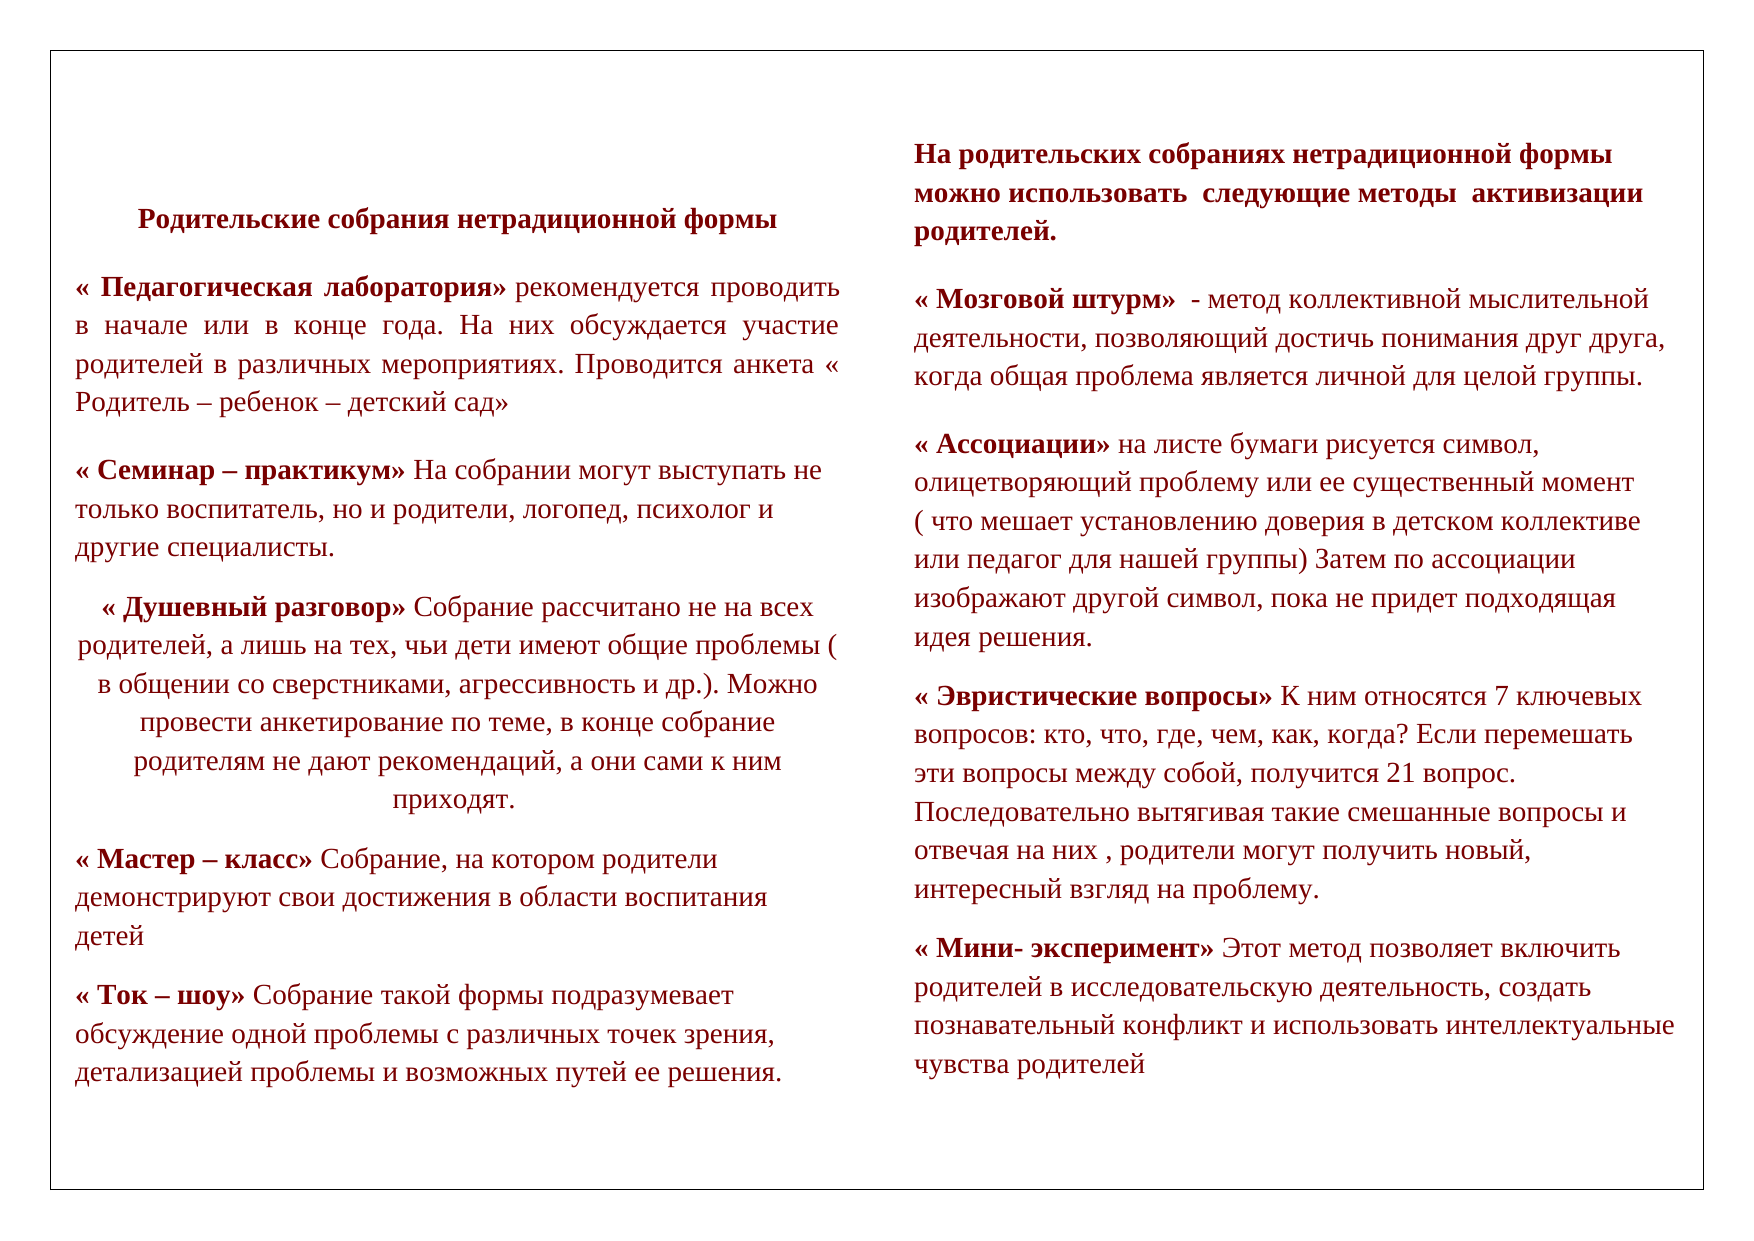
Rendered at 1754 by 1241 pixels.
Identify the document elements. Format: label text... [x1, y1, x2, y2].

text « Педагогическая лаборатория» рекомендуется проводить в начале или в конце года. На них обсуждается участие родителей в различных мероприятиях. Проводится анкета « Родитель – ребенок – детский сад» [75, 269, 840, 418]
text « Мозговой штурм» - метод коллективной мыслительной деятельности, позволяющий достичь понимания друг друга, когда общая проблема является личной для целой группы. [914, 281, 1679, 392]
text Родительские собрания нетрадиционной формы [75, 201, 840, 235]
text « Мини- эксперимент» Этот метод позволяет включить родителей в исследовательскую деятельность, создать познавательный конфликт и использовать интеллектуальные чувства родителей [914, 930, 1679, 1079]
text « Ассоциации» на листе бумаги рисуется символ, олицетворяющий проблему или ее существенный момент ( что мешает установлению доверия в детском коллективе или педагог для нашей группы) Затем по ассоциации изображают другой символ, пока не придет подходящая идея решения. [914, 426, 1679, 652]
text « Мастер – класс» Собрание, на котором родители демонстрируют свои достижения в области воспитания детей [75, 841, 840, 951]
text « Эвристические вопросы» К ним относятся 7 ключевых вопросов: кто, что, где, чем, как, когда? Если перемешать эти вопросы между собой, получится 21 вопрос. Последовательно вытягивая такие смешанные вопросы и отвечая на них , родители могут получить новый, интересный взгляд на проблему. [914, 678, 1679, 904]
text « Душевный разговор» Собрание рассчитано не на всех родителей, а лишь на тех, чьи дети имеют общие проблемы ( в общении со сверстниками, агрессивность и др.). Можно провести анкетирование по теме, в конце собрание родителям не дают рекомендаций, а они сами к ним приходят. [75, 589, 840, 815]
text На родительских собраниях нетрадиционной формы можно использовать следующие методы активизации родителей. [914, 136, 1679, 247]
text « Ток – шоу» Собрание такой формы подразумевает обсуждение одной проблемы с различных точек зрения, детализацией проблемы и возможных путей ее решения. [75, 977, 840, 1088]
text « Семинар – практикум» На собрании могут выступать не только воспитатель, но и родители, логопед, психолог и другие специалисты. [75, 452, 840, 563]
